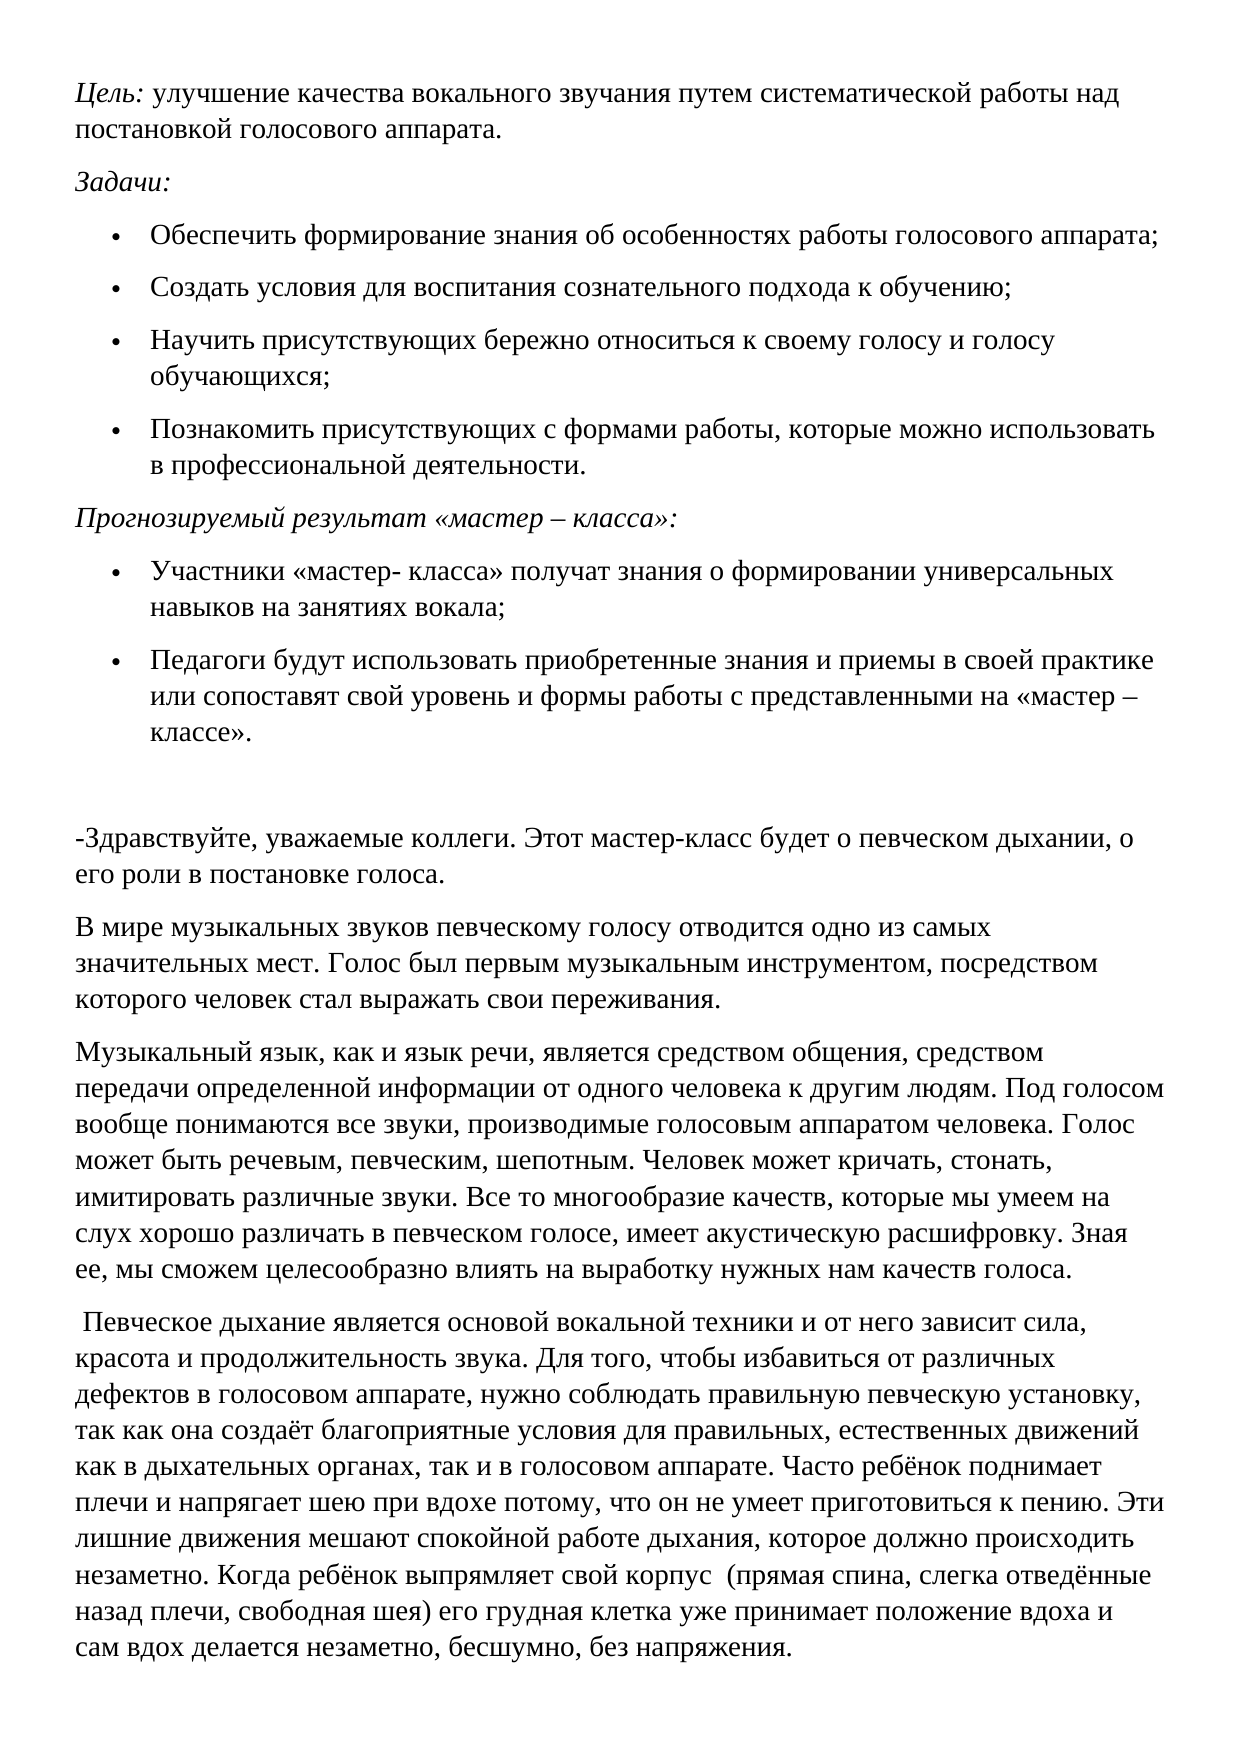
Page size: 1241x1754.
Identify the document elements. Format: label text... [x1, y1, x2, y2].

text Цель: улучшение качества вокального звучания путем систематической работы над постановкой голосового аппарата. [75, 75, 1165, 145]
list Педагоги будут использовать приобретенные знания и приемы в своей практике или сопоставят свой уровень и формы работы с представленными на «мастер – классе». [112, 642, 1165, 748]
text Певческое дыхание является основой вокальной техники и от него зависит сила, красота и продолжительность звука. Для того, чтобы избавиться от различных дефектов в голосовом аппарате, нужно соблюдать правильную певческую установку, так как она создаёт благоприятные условия для правильных, естественных движений как в дыхательных органах, так и в голосовом аппарате. Часто ребёнок поднимает плечи и напрягает шею при вдохе потому, что он не умеет приготовиться к пению. Эти лишние движения мешают спокойной работе дыхания, которое должно происходить незаметно. Когда ребёнок выпрямляет свой корпус (прямая спина, слегка отведённые назад плечи, свободная шея) его грудная клетка уже принимает положение вдоха и сам вдох делается незаметно, бесшумно, без напряжения. [75, 1304, 1165, 1663]
text В мире музыкальных звуков певческому голосу отводится одно из самых значительных мест. Голос был первым музыкальным инструментом, посредством которого человек стал выражать свои переживания. [75, 909, 1165, 1015]
list Обеспечить формирование знания об особенностях работы голосового аппарата; [112, 217, 1165, 250]
text Прогнозируемый результат «мастер – класса»: [75, 500, 1165, 534]
text Музыкальный язык, как и язык речи, является средством общения, средством передачи определенной информации от одного человека к другим людям. Под голосом вообще понимаются все звуки, производимые голосовым аппаратом человека. Голос может быть речевым, певческим, шепотным. Человек может кричать, стонать, имитировать различные звуки. Все то многообразие качеств, которые мы умеем на слух хорошо различать в певческом голосе, имеет акустическую расшифровку. Зная ее, мы сможем целесообразно влиять на выработку нужных нам качеств голоса. [75, 1034, 1165, 1284]
list Познакомить присутствующих с формами работы, которые можно использовать в профессиональной деятельности. [112, 411, 1165, 481]
text Задачи: [75, 164, 1165, 197]
list Участники «мастер- класса» получат знания о формировании универсальных навыков на занятиях вокала; [112, 553, 1165, 623]
list Научить присутствующих бережно относиться к своему голосу и голосу обучающихся; [112, 322, 1165, 392]
list Создать условия для воспитания сознательного подхода к обучению; [112, 269, 1165, 303]
text -Здравствуйте, уважаемые коллеги. Этот мастер-класс будет о певческом дыхании, о его роли в постановке голоса. [75, 820, 1165, 890]
